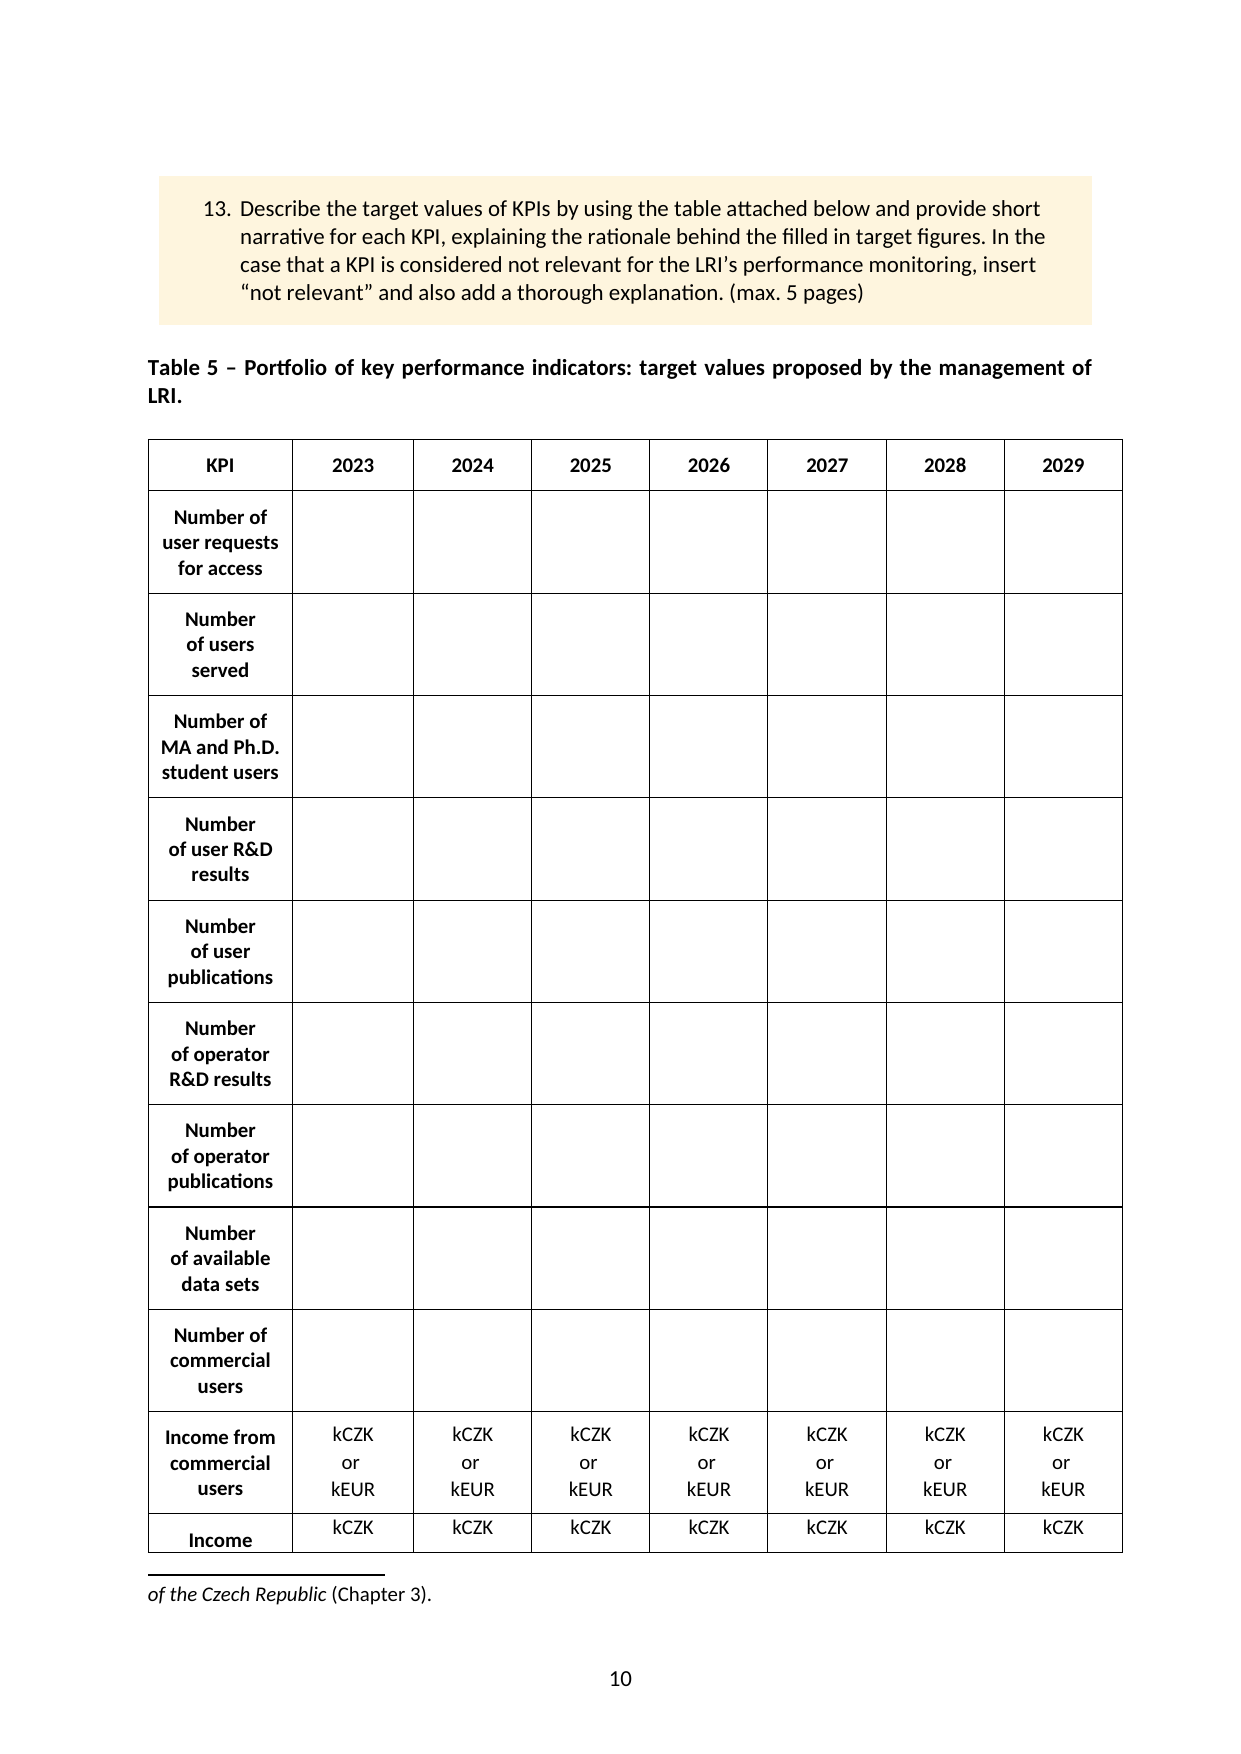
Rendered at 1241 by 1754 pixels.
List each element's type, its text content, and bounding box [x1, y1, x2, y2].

table_cell [1005, 1310, 1122, 1411]
table_cell [887, 1310, 1004, 1411]
table_cell [414, 491, 531, 593]
table_cell Number of user requests for access [149, 491, 292, 593]
table_cell [293, 594, 413, 695]
table_cell Number of users served [149, 594, 292, 695]
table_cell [149, 1514, 292, 1552]
table_cell [768, 1208, 886, 1309]
table_cell Number of MA and Ph.D. student users [149, 696, 292, 797]
table_cell [414, 901, 531, 1002]
table_cell [532, 1003, 649, 1104]
table_cell [414, 1310, 531, 1411]
table_cell [650, 1003, 767, 1104]
table_cell [414, 1105, 531, 1206]
text Table 5 – Portfolio of key performance indicators: target values proposed by the management of LRI. [148, 353, 1092, 409]
table_cell [1005, 1105, 1122, 1206]
table_cell [293, 1208, 413, 1309]
table_cell [650, 491, 767, 593]
table_cell kCZK or kEUR [293, 1514, 413, 1552]
table_cell Income from commercial users [149, 1412, 292, 1513]
table_cell [414, 594, 531, 695]
table_header 2028 [887, 440, 1004, 490]
table_cell [532, 594, 649, 695]
table_cell kCZK or kEUR [1005, 1514, 1122, 1552]
table_cell Number of commercial users [149, 1310, 292, 1411]
table_cell [1005, 901, 1122, 1002]
table_cell [650, 1105, 767, 1206]
table_cell kCZK or kEUR [532, 1412, 649, 1513]
table_cell [887, 491, 1004, 593]
table_cell [532, 491, 649, 593]
table_cell [1005, 1003, 1122, 1104]
table_cell [650, 594, 767, 695]
table_cell [532, 696, 649, 797]
table_cell [768, 901, 886, 1002]
table_cell [887, 1105, 1004, 1206]
table_cell [768, 1003, 886, 1104]
table_cell [414, 1208, 531, 1309]
table_cell kCZK or kEUR [887, 1412, 1004, 1513]
table_header Describe the target values of KPIs by using the table attached below and provide short narrative for each KPI, explaining the rationale behind the filled in target figures. In the case that a KPI is considered not relevant for the LRI’s performance monitoring, insert “not relevant” and also add a thorough explanation. (max. 5 pages) [159, 176, 1092, 325]
table_cell [293, 901, 413, 1002]
table_cell [1005, 491, 1122, 593]
table_cell [532, 1310, 649, 1411]
table_cell [887, 1003, 1004, 1104]
table_header 2026 [650, 440, 767, 490]
table_cell kCZK or kEUR [650, 1412, 767, 1513]
table_cell Number of operator R&D results [149, 1003, 292, 1104]
table_cell [887, 594, 1004, 695]
table_header 2024 [414, 440, 531, 490]
table_cell [414, 798, 531, 899]
table_cell [293, 1310, 413, 1411]
table_cell [293, 1003, 413, 1104]
table_cell [293, 491, 413, 593]
table_cell [768, 798, 886, 899]
table_header 2029 [1005, 440, 1122, 490]
table_cell [768, 1105, 886, 1206]
table_cell [414, 696, 531, 797]
table_cell Number of user publications [149, 901, 292, 1002]
table_cell [293, 798, 413, 899]
table_cell kCZK or kEUR [414, 1514, 531, 1552]
table_cell [532, 901, 649, 1002]
table_cell [1005, 696, 1122, 797]
table_cell [887, 798, 1004, 899]
table_cell [768, 594, 886, 695]
table_cell [650, 901, 767, 1002]
table_cell kCZK or kEUR [768, 1514, 886, 1552]
table_cell kCZK or kEUR [1005, 1412, 1122, 1513]
table_cell kCZK or kEUR [887, 1514, 1004, 1552]
table_cell [532, 798, 649, 899]
table_cell kCZK or kEUR [293, 1412, 413, 1513]
table_cell [650, 696, 767, 797]
table_cell [414, 1003, 531, 1104]
table_cell kCZK or kEUR [768, 1412, 886, 1513]
table_cell kCZK or kEUR [414, 1412, 531, 1513]
table_header 2027 [768, 440, 886, 490]
table_cell [1005, 594, 1122, 695]
table_cell Number of user R&D results [149, 798, 292, 899]
table_cell [887, 901, 1004, 1002]
table_cell [768, 491, 886, 593]
table_cell Number of operator publications [149, 1105, 292, 1206]
table_cell [650, 1310, 767, 1411]
table_cell [768, 696, 886, 797]
table_cell kCZK or kEUR [650, 1514, 767, 1552]
table_cell kCZK or kEUR [532, 1514, 649, 1552]
table_cell Number of available data sets [149, 1208, 292, 1309]
table_cell [887, 696, 1004, 797]
table_cell [532, 1208, 649, 1309]
table_header 2025 [532, 440, 649, 490]
table_cell [293, 696, 413, 797]
table_cell [650, 1208, 767, 1309]
table_header KPI [149, 440, 292, 490]
table_cell [650, 798, 767, 899]
table_cell [293, 1105, 413, 1206]
table_cell [1005, 1208, 1122, 1309]
table_header 2023 [293, 440, 413, 490]
table_cell [532, 1105, 649, 1206]
table_cell [1005, 798, 1122, 899]
table_cell [768, 1310, 886, 1411]
table_cell [887, 1208, 1004, 1309]
